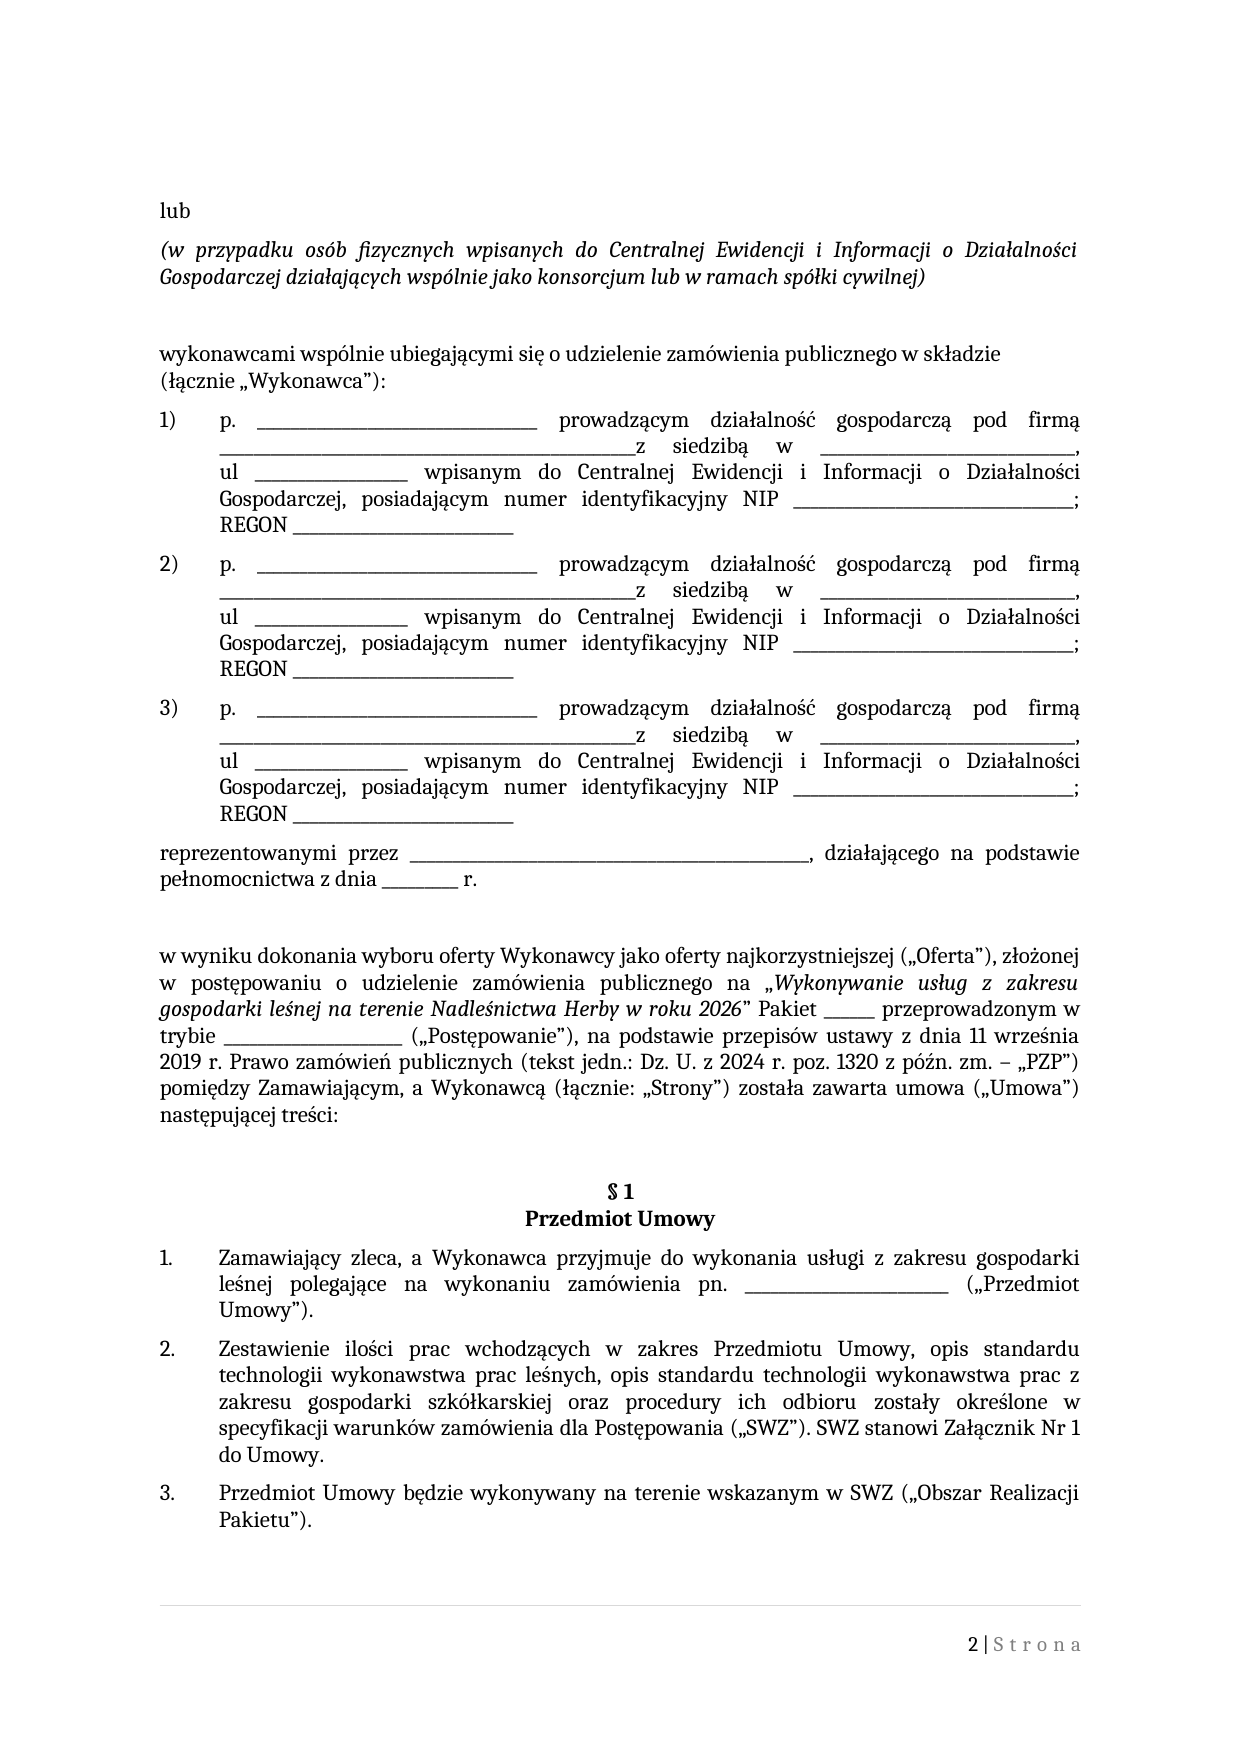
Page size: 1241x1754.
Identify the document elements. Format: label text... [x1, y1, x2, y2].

text wykonawcami wspólnie ubiegającymi się o udzielenie zamówienia publicznego w składzie (łącznie „Wykonawca”): [159, 341, 1081, 394]
text § 1 Przedmiot Umowy [159, 1179, 1081, 1232]
text reprezentowanymi przez _______________________________________________, działającego na podstawie pełnomocnictwa z dnia _________ r. [159, 839, 1081, 892]
text w wyniku dokonania wyboru oferty Wykonawcy jako oferty najkorzystniejszej („Oferta”), złożonej w postępowaniu o udzielenie zamówienia publicznego na „Wykonywanie usług z zakresu gospodarki leśnej na terenie Nadleśnictwa Herby w roku 2026” Pakiet ______ przeprowadzonym w trybie _____________________ („Postępowanie”), na podstawie przepisów ustawy z dnia 11 września 2019 r. Prawo zamówień publicznych (tekst jedn.: Dz. U. z 2024 r. poz. 1320 z późn. zm. – „PZP”) pomiędzy Zamawiającym, a Wykonawcą (łącznie: „Strony”) została zawarta umowa („Umowa”) następującej treści: [159, 943, 1081, 1128]
list Przedmiot Umowy będzie wykonywany na terenie wskazanym w SWZ („Obszar Realizacji Pakietu”). [159, 1480, 1081, 1533]
text (w przypadku osób fizycznych wpisanych do Centralnej Ewidencji i Informacji o Działalności Gospodarczej działających wspólnie jako konsorcjum lub w ramach spółki cywilnej) [159, 237, 1081, 290]
list Zestawienie ilości prac wchodzących w zakres Przedmiotu Umowy, opis standardu technologii wykonawstwa prac leśnych, opis standardu technologii wykonawstwa prac z zakresu gospodarki szkółkarskiej oraz procedury ich odbioru zostały określone w specyfikacji warunków zamówienia dla Postępowania („SWZ”). SWZ stanowi Załącznik Nr 1 do Umowy. [159, 1336, 1081, 1468]
text 3) p. _________________________________ prowadzącym działalność gospodarczą pod firmą _________________________________________________z siedzibą w ______________________________, ul __________________ wpisanym do Centralnej Ewidencji i Informacji o Działalności Gospodarczej, posiadającym numer identyfikacyjny NIP _________________________________; REGON __________________________ [159, 695, 1081, 827]
list Zamawiający zleca, a Wykonawca przyjmuje do wykonania usługi z zakresu gospodarki leśnej polegające na wykonaniu zamówienia pn. ________________________ („Przedmiot Umowy”). [159, 1244, 1081, 1323]
text lub [159, 198, 1081, 225]
text 1) p. _________________________________ prowadzącym działalność gospodarczą pod firmą _________________________________________________z siedzibą w ______________________________, ul __________________ wpisanym do Centralnej Ewidencji i Informacji o Działalności Gospodarczej, posiadającym numer identyfikacyjny NIP _________________________________; REGON __________________________ [159, 406, 1081, 538]
text 2) p. _________________________________ prowadzącym działalność gospodarczą pod firmą _________________________________________________z siedzibą w ______________________________, ul __________________ wpisanym do Centralnej Ewidencji i Informacji o Działalności Gospodarczej, posiadającym numer identyfikacyjny NIP _________________________________; REGON __________________________ [159, 551, 1081, 682]
